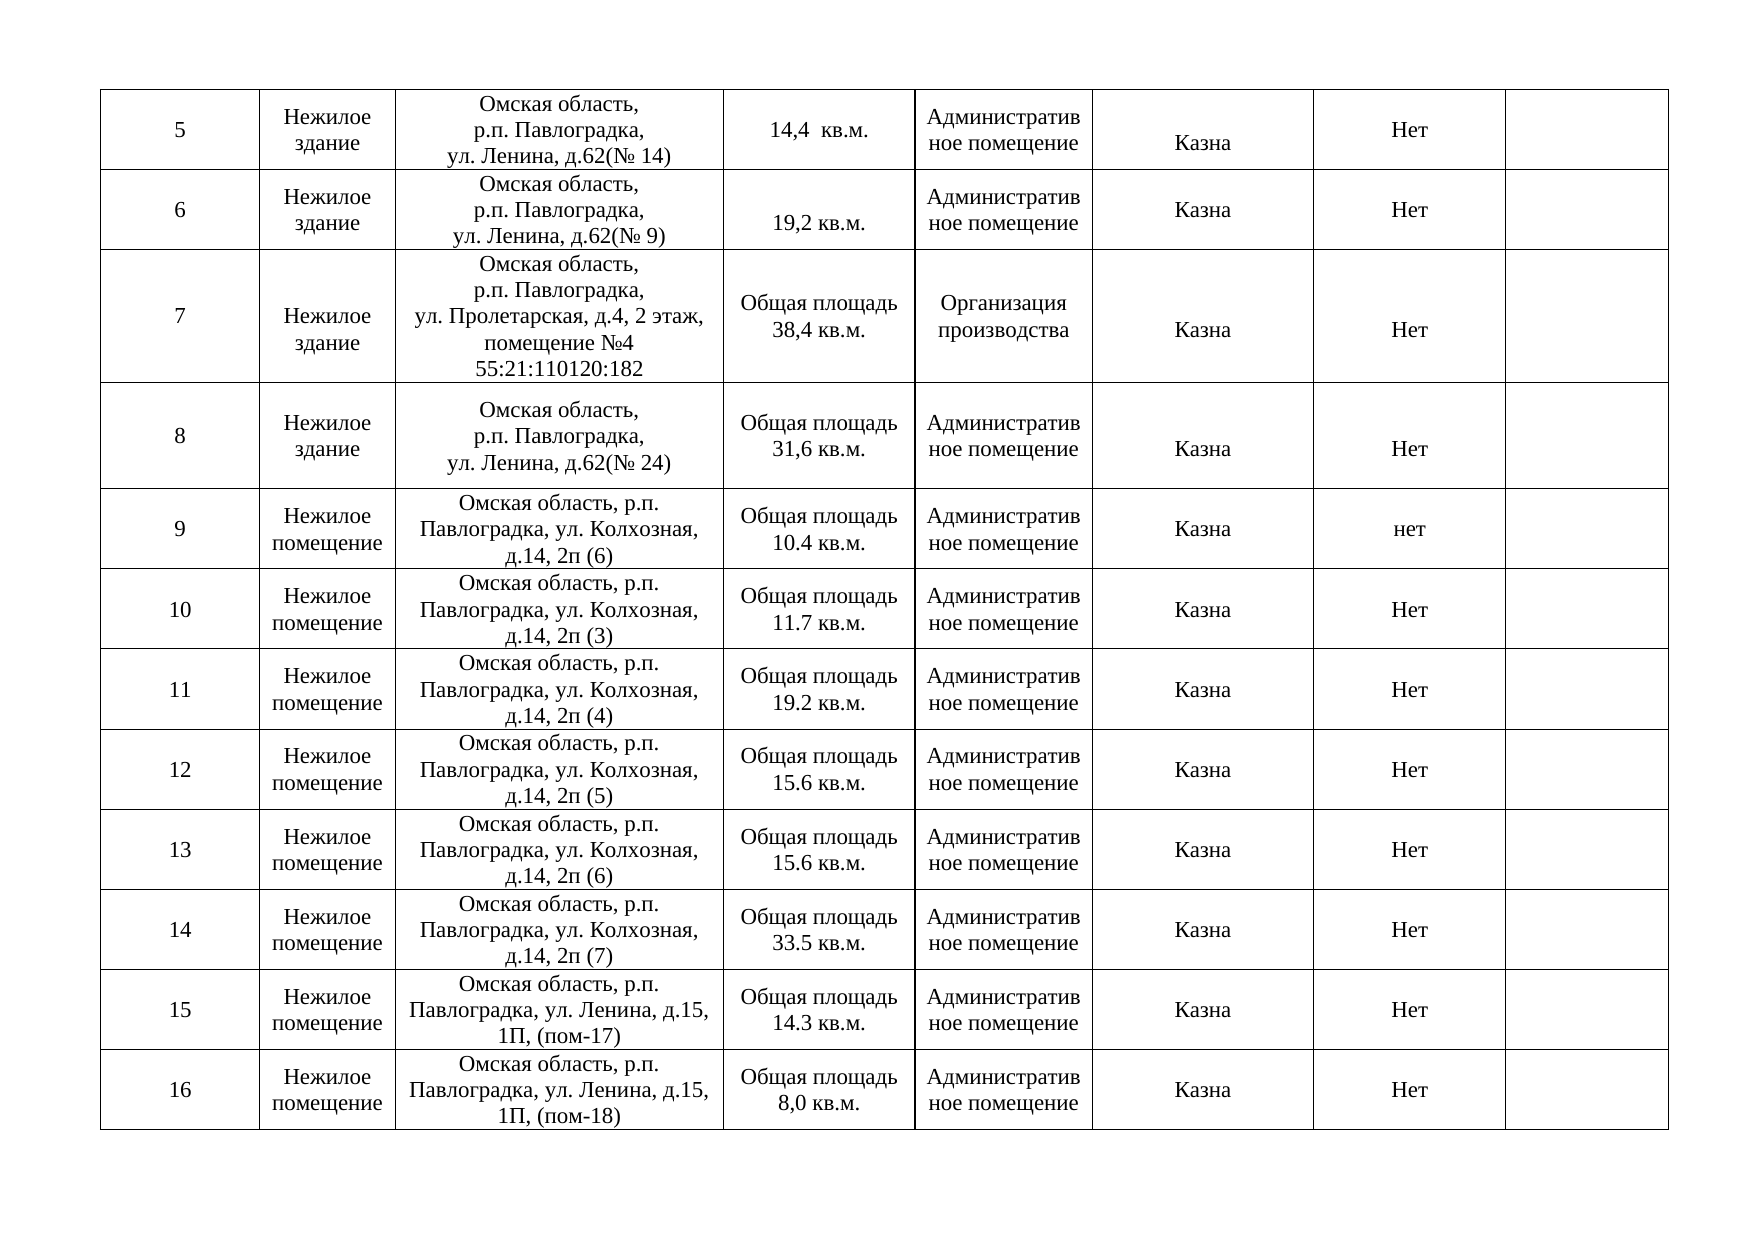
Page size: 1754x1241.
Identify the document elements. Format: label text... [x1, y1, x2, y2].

table_cell 11 [101, 649, 259, 728]
table_cell Общая площадь 31,6 кв.м. [724, 383, 914, 488]
table_cell [1506, 649, 1668, 728]
table_cell Общая площадь 14.3 кв.м. [724, 970, 914, 1049]
table_cell 7 [101, 250, 259, 382]
table_cell Казна [1093, 383, 1313, 488]
table_cell Казна [1093, 890, 1313, 969]
table_cell Административное помещение [916, 970, 1092, 1049]
table_cell Нет [1314, 250, 1505, 382]
table_cell 8 [101, 383, 259, 488]
table_cell Общая площадь 38,4 кв.м. [724, 250, 914, 382]
table_cell Нет [1314, 170, 1505, 249]
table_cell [916, 1050, 1092, 1129]
table_cell Омская область, р.п. Павлоградка, ул. Ленина, д.62(№ 24) [396, 383, 723, 488]
table_cell 19,2 кв.м. [724, 170, 914, 249]
table_cell Нежилое здание [260, 383, 395, 488]
table_cell Административное помещение [916, 730, 1092, 808]
table_cell [1506, 970, 1668, 1049]
table_cell [1506, 90, 1668, 169]
table_cell Казна [1093, 250, 1313, 382]
table_cell [1506, 1050, 1668, 1129]
table_cell Нет [1314, 90, 1505, 169]
table_cell Казна [1093, 810, 1313, 889]
table_cell Омская область, р.п. Павлоградка, ул. Колхозная, д.14, 2п (3) [396, 569, 723, 648]
table_cell Нет [1314, 649, 1505, 728]
table_cell [1506, 810, 1668, 889]
table_cell 10 [101, 569, 259, 648]
table_cell Нежилое помещение [260, 970, 395, 1049]
table_cell Нет [1314, 1050, 1505, 1129]
table_cell Омская область, р.п. Павлоградка, ул. Колхозная, д.14, 2п (6) [396, 810, 723, 889]
table_cell Нежилое помещение [260, 489, 395, 568]
table_cell Казна [1093, 1050, 1313, 1129]
table_cell Казна [1093, 170, 1313, 249]
table_cell Омская область, р.п. Павлоградка, ул. Колхозная, д.14, 2п (6) [396, 489, 723, 568]
table_cell Казна [1093, 569, 1313, 648]
table_cell Административное помещение [916, 170, 1092, 249]
table_cell Административное помещение [916, 383, 1092, 488]
table_cell Административное помещение [916, 890, 1092, 969]
table_cell Административное помещение [916, 810, 1092, 889]
table_cell [1506, 170, 1668, 249]
table_cell нет [1314, 489, 1505, 568]
table_cell 13 [101, 810, 259, 889]
table_cell [1506, 890, 1668, 969]
table_cell 15 [101, 970, 259, 1049]
table_cell Административное помещение [916, 649, 1092, 728]
table_cell Нежилое помещение [260, 1050, 395, 1129]
table_cell Омская область, р.п. Павлоградка, ул. Ленина, д.15, 1П, (пом-18) [396, 1050, 723, 1129]
table_cell Нежилое помещение [260, 810, 395, 889]
table_cell Нет [1314, 970, 1505, 1049]
table_cell 16 [101, 1050, 259, 1129]
table_cell Казна [1093, 90, 1313, 169]
table_cell Нежилое помещение [260, 730, 395, 808]
table_cell [1506, 489, 1668, 568]
table_cell Омская область, р.п. Павлоградка, ул. Ленина, д.62(№ 9) [396, 170, 723, 249]
table_cell Общая площадь 10.4 кв.м. [724, 489, 914, 568]
table_cell Общая площадь 15.6 кв.м. [724, 730, 914, 808]
table_cell Омская область, р.п. Павлоградка, ул. Колхозная, д.14, 2п (4) [396, 649, 723, 728]
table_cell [916, 90, 1092, 169]
table_cell Нежилое помещение [260, 890, 395, 969]
table_cell Нежилое помещение [260, 649, 395, 728]
table_cell Общая площадь 15.6 кв.м. [724, 810, 914, 889]
table_cell Нет [1314, 730, 1505, 808]
table_cell [1506, 250, 1668, 382]
table_cell Омская область, р.п. Павлоградка, ул. Ленина, д.62(№ 14) [396, 90, 723, 169]
table_cell Омская область, р.п. Павлоградка, ул. Пролетарская, д.4, 2 этаж, помещение №4 55:21:110120:182 [396, 250, 723, 382]
table_cell Казна [1093, 649, 1313, 728]
table_cell Нет [1314, 890, 1505, 969]
table_cell 14 [101, 890, 259, 969]
table_cell [1506, 383, 1668, 488]
table_cell 9 [101, 489, 259, 568]
table_cell Организация производства [916, 250, 1092, 382]
table_cell Нет [1314, 810, 1505, 889]
table_cell Общая площадь 19.2 кв.м. [724, 649, 914, 728]
table_cell Административное помещение [916, 489, 1092, 568]
table_cell [1506, 730, 1668, 808]
table_cell Нет [1314, 569, 1505, 648]
table_cell Нежилое здание [260, 170, 395, 249]
table_cell Омская область, р.п. Павлоградка, ул. Колхозная, д.14, 2п (7) [396, 890, 723, 969]
table_cell Общая площадь 8,0 кв.м. [724, 1050, 914, 1129]
table_cell [1506, 569, 1668, 648]
table_cell Общая площадь 11.7 кв.м. [724, 569, 914, 648]
table_cell Общая площадь 33.5 кв.м. [724, 890, 914, 969]
table_cell 12 [101, 730, 259, 808]
table_cell Казна [1093, 970, 1313, 1049]
table_cell Нежилое здание [260, 90, 395, 169]
table_cell Нет [1314, 383, 1505, 488]
table_cell Казна [1093, 489, 1313, 568]
table_cell Нежилое помещение [260, 569, 395, 648]
table_cell Омская область, р.п. Павлоградка, ул. Ленина, д.15, 1П, (пом-17) [396, 970, 723, 1049]
table_cell 5 [101, 90, 259, 169]
table_cell 6 [101, 170, 259, 249]
table_cell 14,4 кв.м. [724, 90, 914, 169]
table_cell Омская область, р.п. Павлоградка, ул. Колхозная, д.14, 2п (5) [396, 730, 723, 808]
table_cell Казна [1093, 730, 1313, 808]
table_cell Административное помещение [916, 569, 1092, 648]
table_cell Нежилое здание [260, 250, 395, 382]
